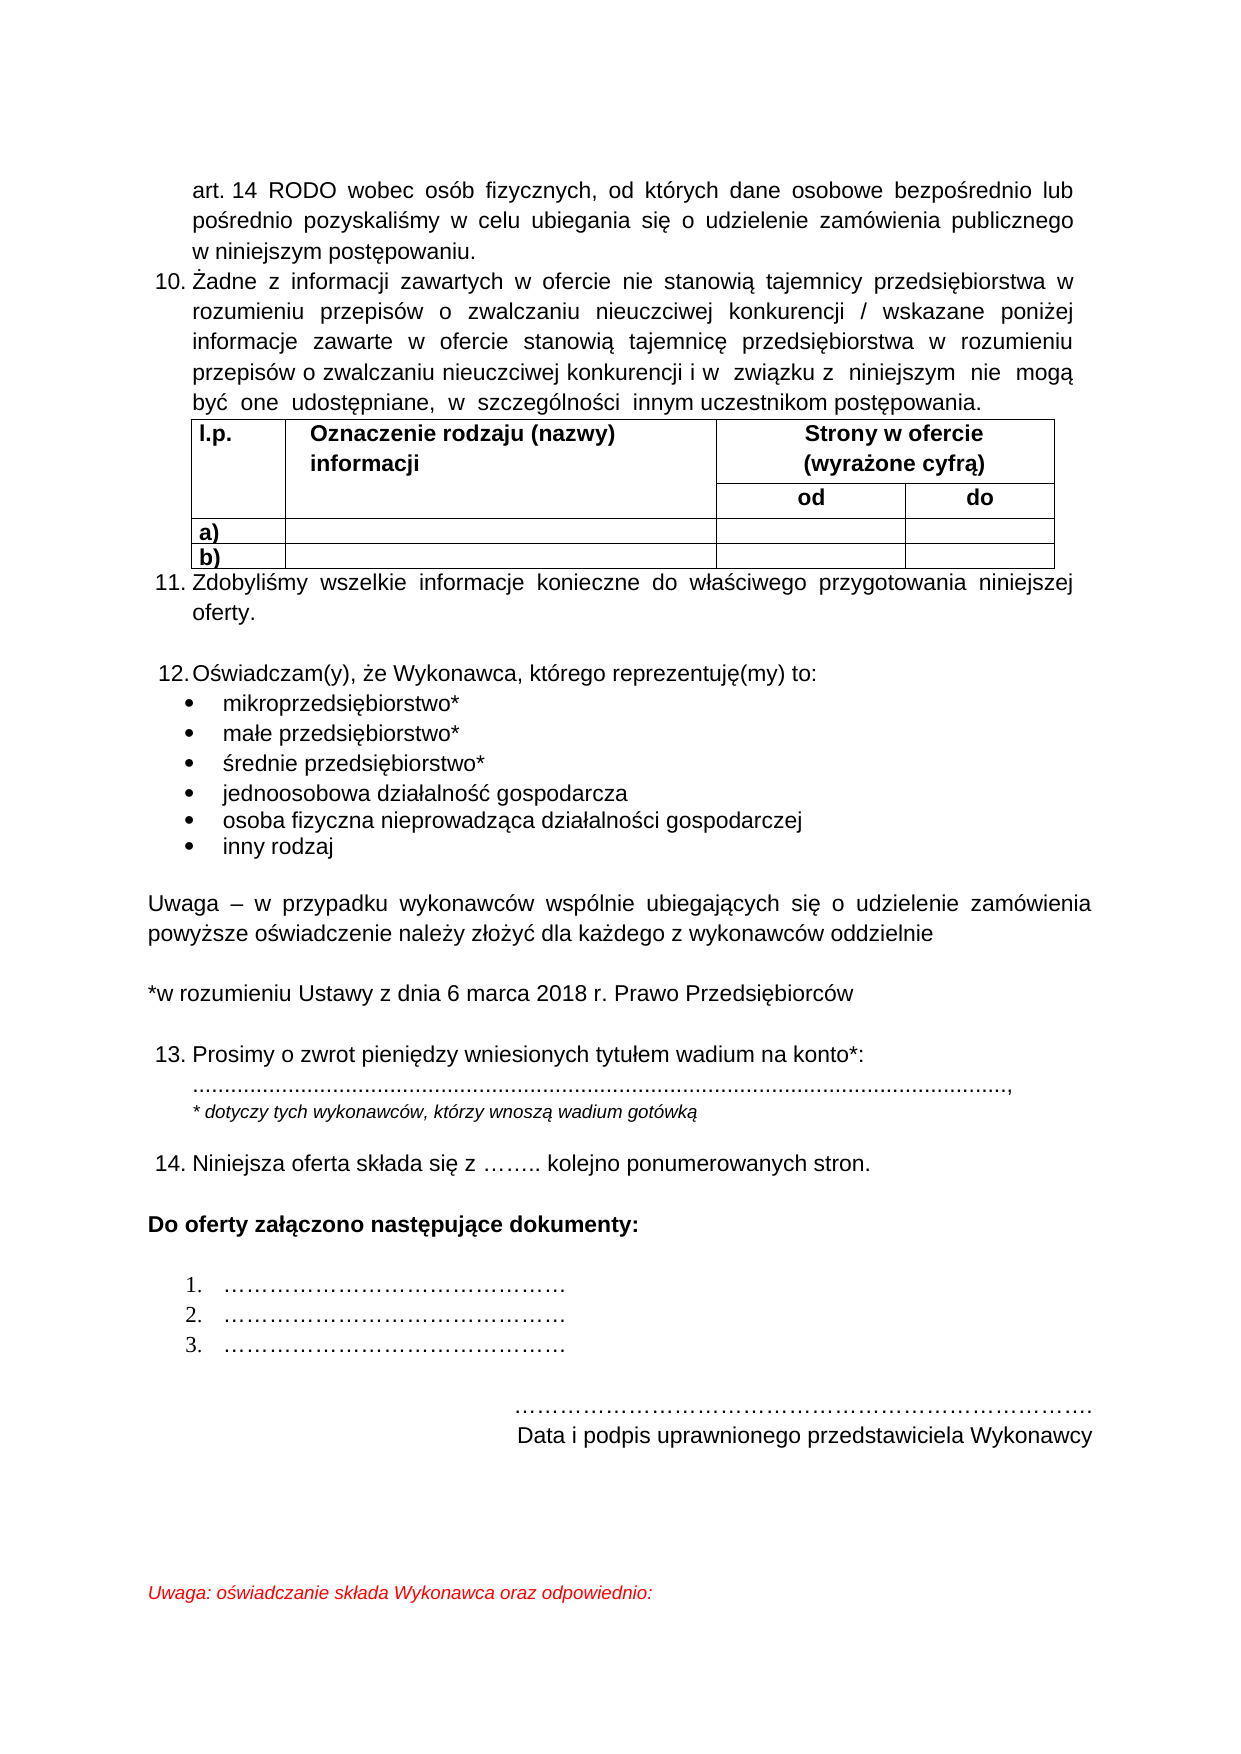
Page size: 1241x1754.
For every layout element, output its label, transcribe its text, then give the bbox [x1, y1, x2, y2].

list ……………………………………… [185, 1301, 1092, 1327]
list ……………………………………… [185, 1331, 1092, 1358]
list małe przedsiębiorstwo* [185, 720, 1092, 746]
table_header Strony w ofercie (wyrażone cyfrą) [717, 420, 1054, 483]
table_cell [286, 544, 716, 568]
text …………………………………………………………………. [148, 1392, 1092, 1418]
table_header Oznaczenie rodzaju (nazwy) informacji [286, 420, 716, 518]
list Prosimy o zwrot pieniędzy wniesionych tytułem wadium na konto*: [154, 1041, 1074, 1067]
table_cell [906, 544, 1054, 568]
text Uwaga – w przypadku wykonawców wspólnie ubiegających się o udzielenie zamówienia powyższe oświadczenie należy złożyć dla każdego z wykonawców oddzielnie [148, 890, 1092, 946]
list osoba fizyczna nieprowadząca działalności gospodarczej [185, 807, 1092, 833]
table_cell od [717, 484, 905, 518]
text *w rozumieniu Ustawy z dnia 6 marca 2018 r. Prawo Przedsiębiorców [148, 980, 1092, 1007]
list ……………………………………… [185, 1271, 1092, 1297]
table_cell do [906, 484, 1054, 518]
table_cell a) [192, 519, 285, 543]
list Oświadczam(y), że Wykonawca, którego reprezentuję(my) to: [158, 659, 1092, 686]
text Do oferty załączono następujące dokumenty: [148, 1211, 1092, 1237]
list jednoosobowa działalność gospodarcza [185, 780, 1092, 807]
list Zdobyliśmy wszelkie informacje konieczne do właściwego przygotowania niniejszej oferty. [154, 569, 1074, 626]
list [154, 177, 1074, 264]
table_cell [286, 519, 716, 543]
list mikroprzedsiębiorstwo* [185, 690, 1092, 716]
text Uwaga: oświadczanie składa Wykonawca oraz odpowiednio: [148, 1582, 1092, 1603]
list średnie przedsiębiorstwo* [185, 750, 1092, 777]
table_cell b) [192, 544, 285, 568]
table_header l.p. [192, 420, 285, 518]
text Data i podpis uprawnionego przedstawiciela Wykonawcy [148, 1422, 1092, 1448]
table_cell [906, 519, 1054, 543]
table_cell [717, 544, 905, 568]
list inny rodzaj [185, 833, 1092, 859]
list Niniejsza oferta składa się z …….. kolejno ponumerowanych stron. [154, 1150, 1074, 1176]
table_cell [717, 519, 905, 543]
list Żadne z informacji zawartych w ofercie nie stanowią tajemnicy przedsiębiorstwa w rozumieniu przepisów o zwalczaniu nieuczciwej konkurencji / wskazane poniżej informacje zawarte w ofercie stanowią tajemnicę przedsiębiorstwa w rozumieniu przepisów o zwalczaniu nieuczciwej konkurencji i w związku z niniejszym nie mogą być one udostępniane, w szczególności innym uczestnikom postępowania. [154, 268, 1074, 415]
list ................................................................................................................................, * dotyczy tych wykonawców, którzy wnoszą wadium gotówką [192, 1071, 1074, 1122]
